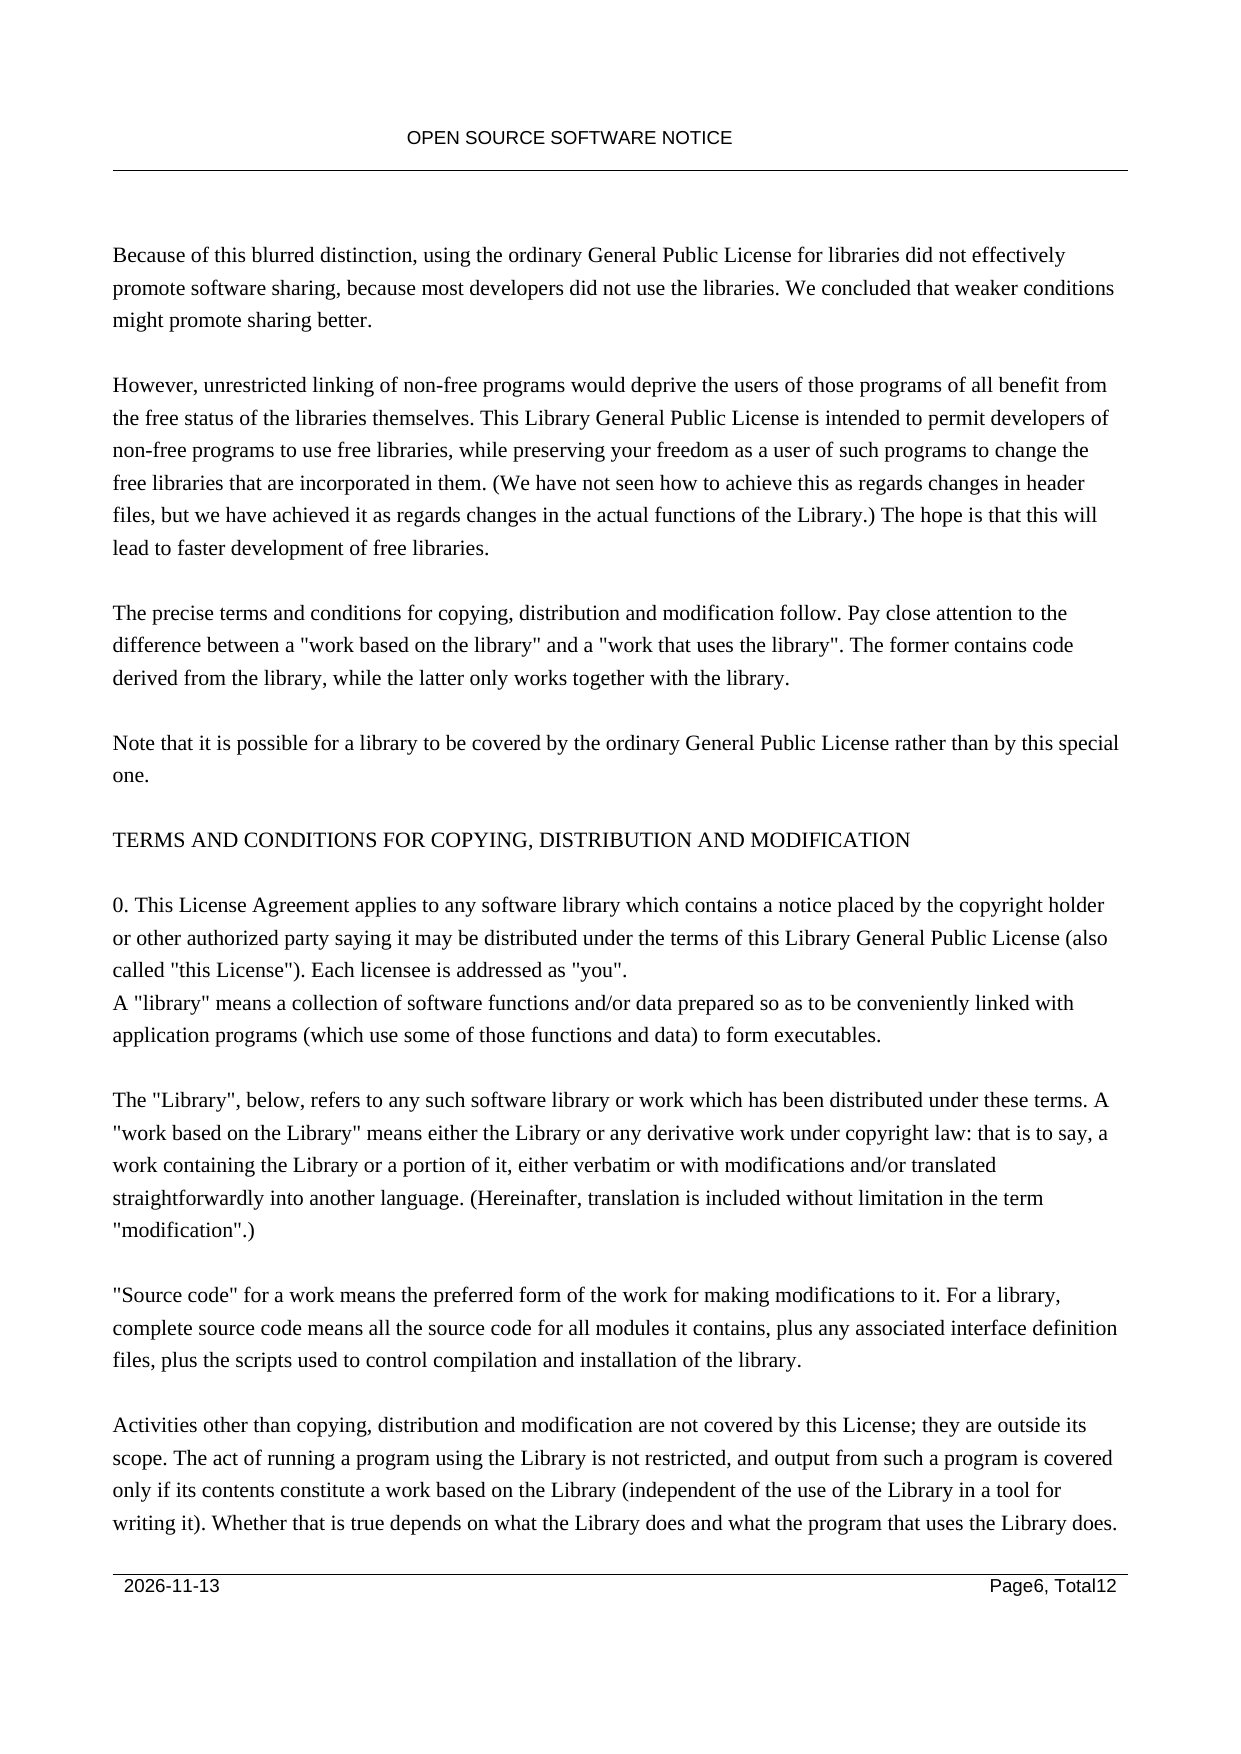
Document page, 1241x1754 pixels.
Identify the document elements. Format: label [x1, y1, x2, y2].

text [112, 206, 1128, 1539]
